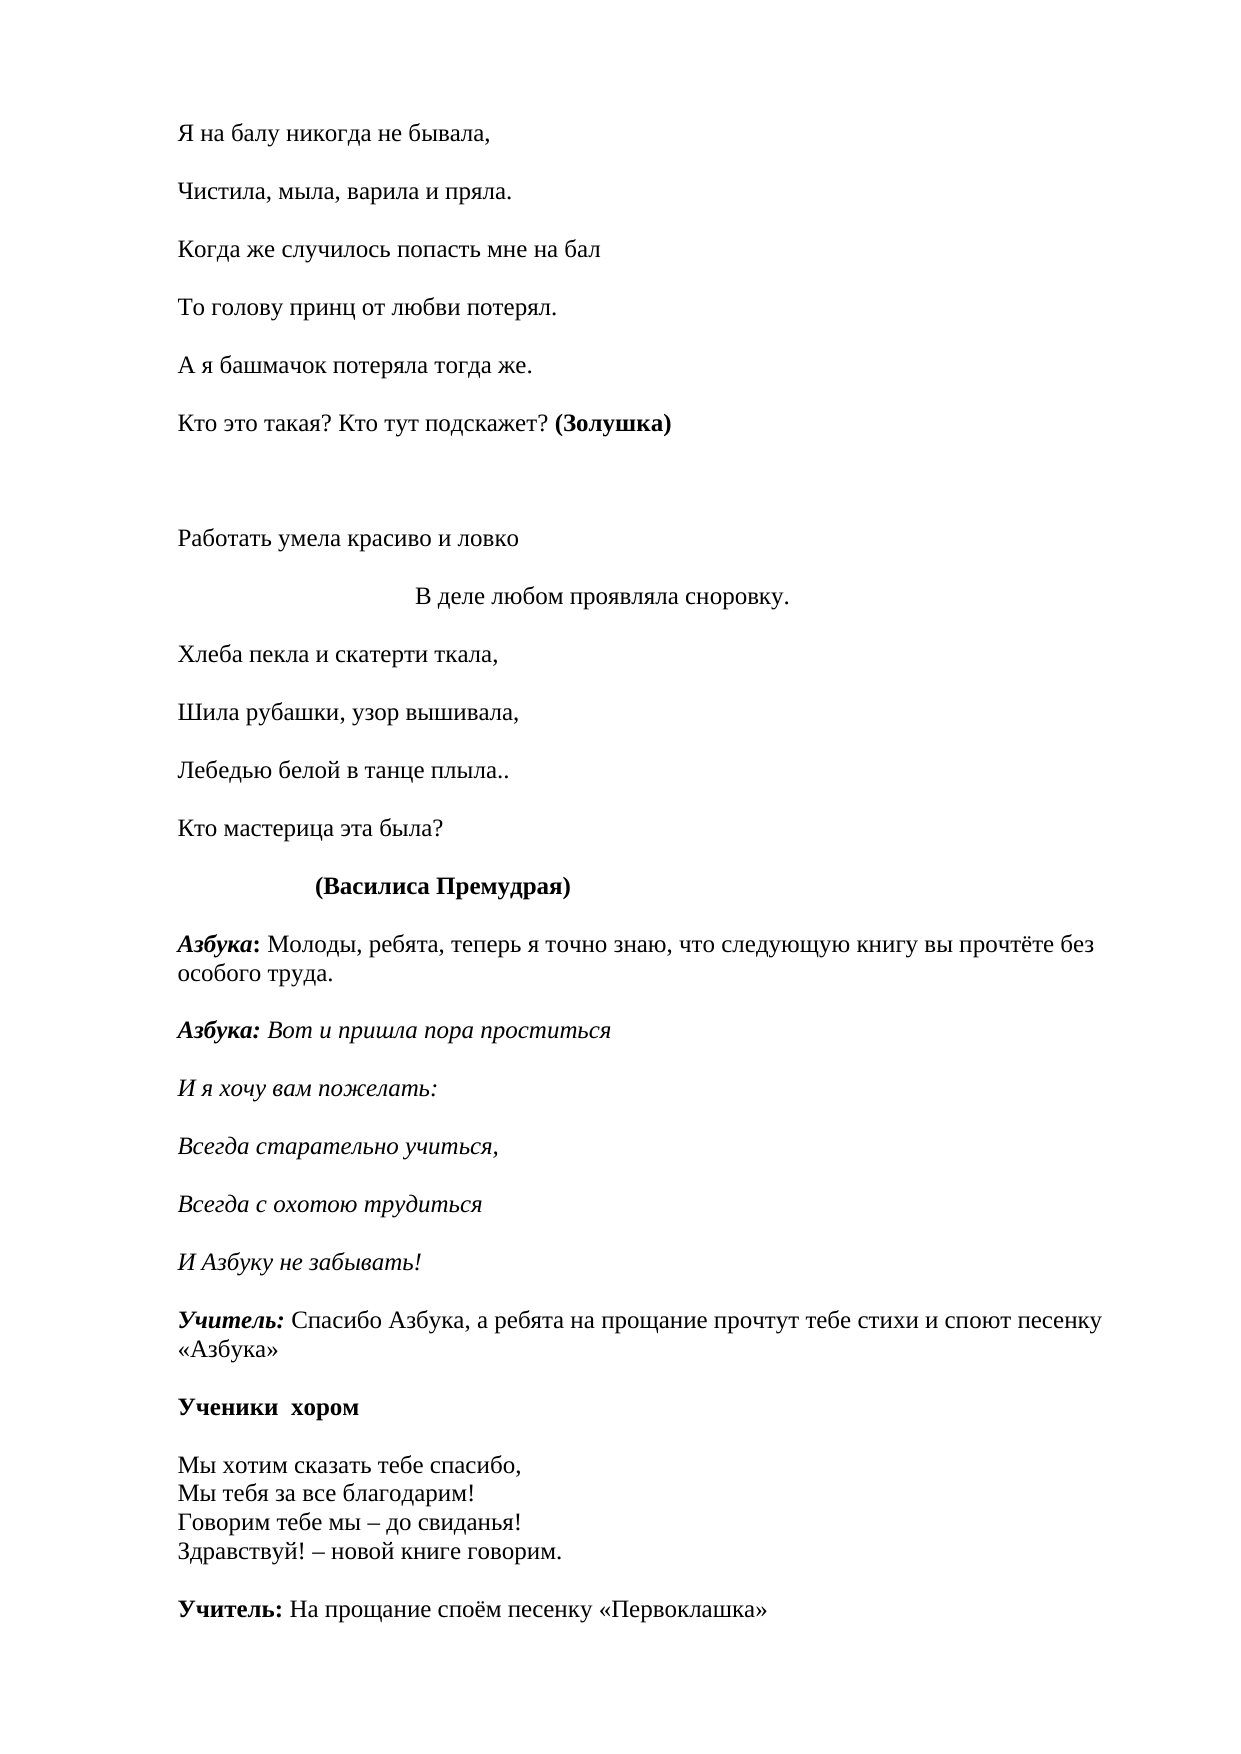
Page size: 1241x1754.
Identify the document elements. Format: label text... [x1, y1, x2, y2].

text Азбука: Молоды, ребята, теперь я точно знаю, что следующую книгу вы прочтёте без особого труда. [177, 929, 1152, 986]
text Хлеба пекла и скатерти ткала, [177, 639, 1152, 668]
text (Василиса Премудрая) [177, 871, 1152, 900]
text Ученики хором [177, 1392, 1152, 1421]
text Учитель: Спасибо Азбука, а ребята на прощание прочтут тебе стихи и споют песенку «Азбука» [177, 1305, 1152, 1363]
text Я на балу никогда не бывала, [177, 118, 1152, 147]
text Работать умела красиво и ловко [177, 523, 1152, 552]
text Учитель: На прощание споём песенку «Первоклашка» [177, 1594, 1152, 1623]
text В деле любом проявляла сноровку. [177, 581, 1152, 610]
text Мы хотим сказать тебе спасибо, Мы тебя за все благодарим! Говорим тебе мы – до свиданья! Здравствуй! – новой книге говорим. [177, 1450, 1152, 1565]
text Всегда старательно учиться, [177, 1131, 1152, 1160]
text А я башмачок потеряла тогда же. [177, 350, 1152, 378]
text Лебедью белой в танце плыла.. [177, 755, 1152, 784]
text Кто мастерица эта была? [177, 813, 1152, 842]
text Кто это такая? Кто тут подскажет? (Золушка) [177, 408, 1152, 436]
text Когда же случилось попасть мне на бал [177, 234, 1152, 263]
text Азбука: Вот и пришла пора проститься [177, 1016, 1152, 1044]
text Шила рубашки, узор вышивала, [177, 697, 1152, 726]
text И я хочу вам пожелать: [177, 1073, 1152, 1102]
text Чистила, мыла, варила и пряла. [177, 176, 1152, 205]
text Всегда с охотою трудиться [177, 1189, 1152, 1218]
text То голову принц от любви потерял. [177, 292, 1152, 321]
text И Азбуку не забывать! [177, 1247, 1152, 1276]
